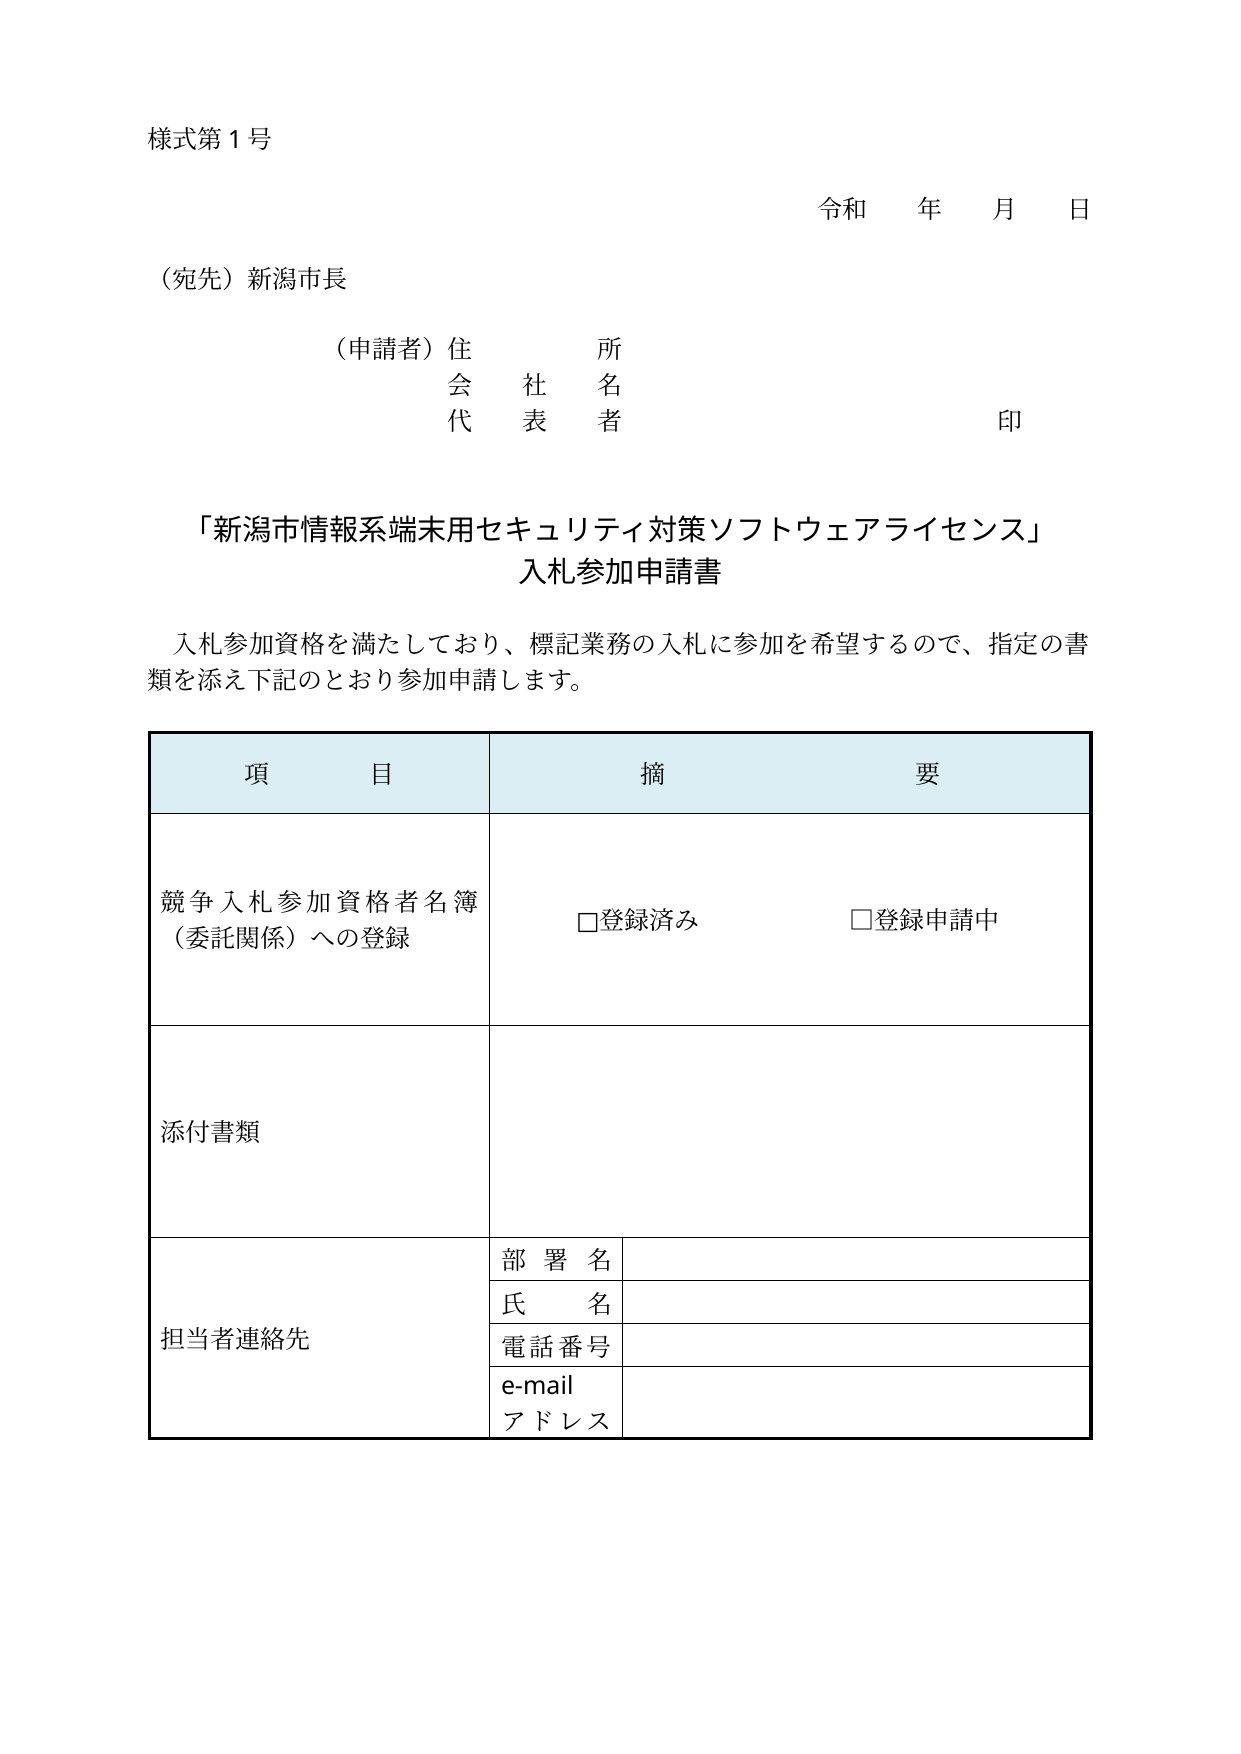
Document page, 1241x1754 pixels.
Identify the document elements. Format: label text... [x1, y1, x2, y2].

text 代 表 者 印 [148, 402, 1093, 438]
table_cell [623, 1238, 1089, 1280]
text 「新潟市情報系端末用セキュリティ対策ソフトウェアライセンス」 [148, 506, 1092, 548]
table_cell e-mail アドレス [490, 1367, 622, 1437]
text 会 社 名 [148, 366, 1093, 402]
table_header 摘 要 [490, 734, 1089, 813]
table_cell 競争入札参加資格者名簿（委託関係）への登録 [151, 814, 489, 1024]
table_cell [623, 1324, 1089, 1366]
text （宛先）新潟市長 [148, 260, 1092, 296]
text 令和 年 月 日 [148, 190, 1092, 226]
table_cell 添付書類 [151, 1026, 489, 1237]
table_cell □登録済み □登録申請中 [490, 814, 1089, 1024]
text 入札参加資格を満たしており、標記業務の入札に参加を希望するので、指定の書類を添え下記のとおり参加申請します。 [148, 625, 1092, 697]
table_header 項 目 [151, 734, 489, 813]
text 様式第1号 [148, 120, 1092, 156]
table_cell 電話番号 [490, 1324, 622, 1366]
table_cell 部署名 [490, 1238, 622, 1280]
table_cell 氏名 [490, 1281, 622, 1323]
table_cell [623, 1281, 1089, 1323]
table_cell [623, 1367, 1089, 1437]
table_cell 担当者連絡先 [151, 1238, 489, 1437]
text 入札参加申請書 [148, 548, 1092, 591]
text （申請者）住 所 [148, 330, 1088, 366]
table_cell [490, 1026, 1089, 1237]
